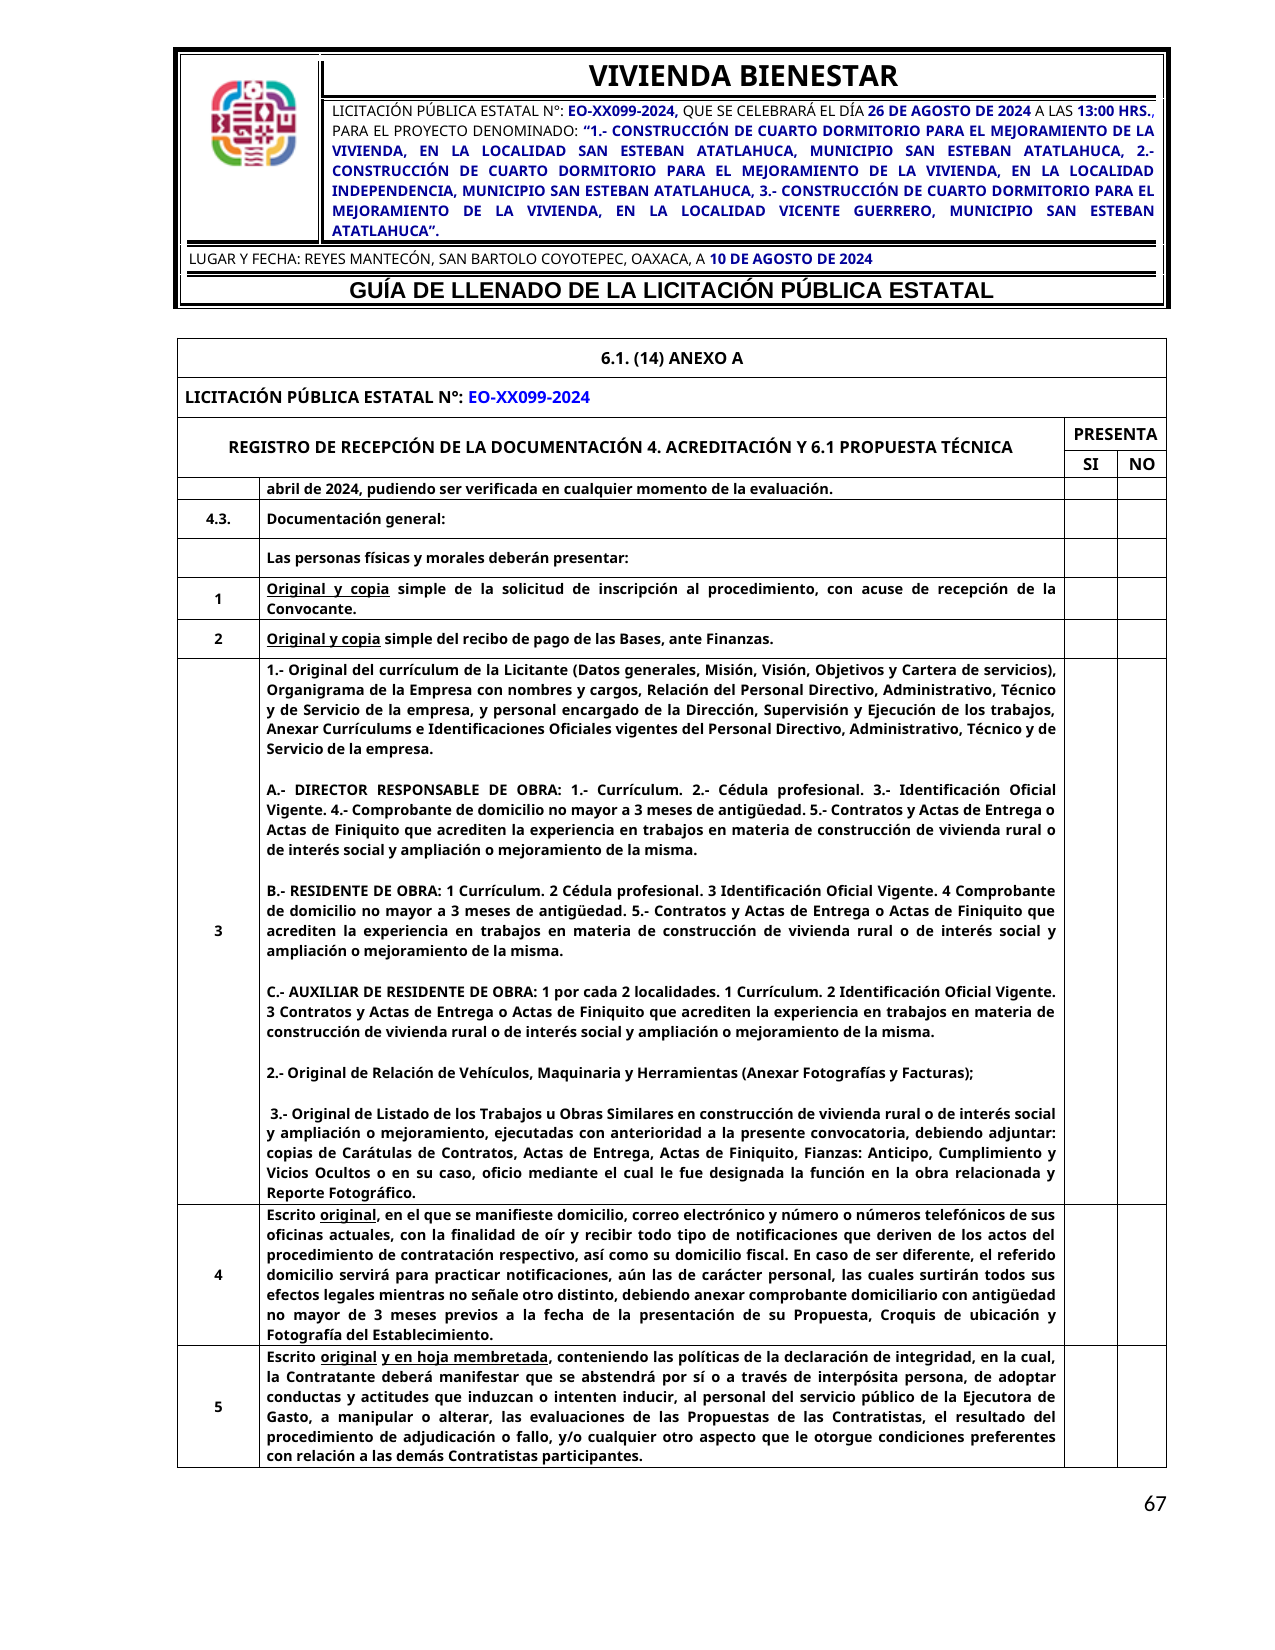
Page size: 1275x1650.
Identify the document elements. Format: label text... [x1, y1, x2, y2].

table_cell [178, 539, 259, 577]
table_cell Las personas físicas y morales deberán presentar: [260, 539, 1064, 577]
table_cell REGISTRO DE RECEPCIÓN DE LA DOCUMENTACIÓN 4. ACREDITACIÓN Y 6.1 PROPUESTA TÉCNICA [178, 418, 1064, 477]
table_cell PRESENTA [1065, 418, 1166, 450]
table_cell 1 [178, 578, 259, 619]
table_cell [1118, 1205, 1166, 1345]
table_cell SI [1065, 451, 1117, 477]
table_cell 2 [178, 620, 259, 658]
table_cell [1065, 620, 1117, 658]
table_cell [1118, 620, 1166, 658]
table_cell 3 [178, 659, 259, 1203]
table_cell [1118, 578, 1166, 619]
table_cell [1118, 500, 1166, 538]
table_cell [1065, 1205, 1117, 1345]
table_header 6.1. (14) ANEXO A [178, 339, 1166, 377]
picture [200, 73, 307, 172]
table_cell LICITACIÓN PÚBLICA ESTATAL N°: EO-XX099-2024 [178, 378, 1166, 417]
table_cell Escrito original, en el que se manifieste domicilio, correo electrónico y número o números telefónicos de sus oficinas actuales, con la finalidad de oír y recibir todo tipo de notificaciones que deriven de los actos del procedimiento de contratación respectivo, así como su domicilio fiscal. En caso de ser diferente, el referido domicilio servirá para practicar notificaciones, aún las de carácter personal, las cuales surtirán todos sus efectos legales mientras no señale otro distinto, debiendo anexar comprobante domiciliario con antigüedad no mayor de 3 meses previos a la fecha de la presentación de su Propuesta, Croquis de ubicación y Fotografía del Establecimiento. [260, 1205, 1064, 1345]
table_cell 4 [178, 1205, 259, 1345]
table_cell Original y copia simple de la solicitud de inscripción al procedimiento, con acuse de recepción de la Convocante. [260, 578, 1064, 619]
table_cell [1065, 539, 1117, 577]
table_cell 4.3. [178, 500, 259, 538]
table_cell 1.- Original del currículum de la Licitante (Datos generales, Misión, Visión, Objetivos y Cartera de servicios), Organigrama de la Empresa con nombres y cargos, Relación del Personal Directivo, Administrativo, Técnico y de Servicio de la empresa, y personal encargado de la Dirección, Supervisión y Ejecución de los trabajos, Anexar Currículums e Identificaciones Oficiales vigentes del Personal Directivo, Administrativo, Técnico y de Servicio de la empresa. A.- DIRECTOR RESPONSABLE DE OBRA: 1.- Currículum. 2.- Cédula profesional. 3.- Identificación Oficial Vigente. 4.- Comprobante de domicilio no mayor a 3 meses de antigüedad. 5.- Contratos y Actas de Entrega o Actas de Finiquito que acrediten la experiencia en trabajos en materia de construcción de vivienda rural o de interés social y ampliación o mejoramiento de la misma. B.- RESIDENTE DE OBRA: 1 Currículum. 2 Cédula profesional. 3 Identificación Oficial Vigente. 4 Comprobante de domicilio no mayor a 3 meses de antigüedad. 5.- Contratos y Actas de Entrega o Actas de Finiquito que acrediten la experiencia en trabajos en materia de construcción de vivienda rural o de interés social y ampliación o mejoramiento de la misma. C.- AUXILIAR DE RESIDENTE DE OBRA: 1 por cada 2 localidades. 1 Currículum. 2 Identificación Oficial Vigente. 3 Contratos y Actas de Entrega o Actas de Finiquito que acrediten la experiencia en trabajos en materia de construcción de vivienda rural o de interés social y ampliación o mejoramiento de la misma. 2.- Original de Relación de Vehículos, Maquinaria y Herramientas (Anexar Fotografías y Facturas); 3.- Original de Listado de los Trabajos u Obras Similares en construcción de vivienda rural o de interés social y ampliación o mejoramiento, ejecutadas con anterioridad a la presente convocatoria, debiendo adjuntar: copias de Carátulas de Contratos, Actas de Entrega, Actas de Finiquito, Fianzas: Anticipo, Cumplimiento y Vicios Ocultos o en su caso, oficio mediante el cual le fue designada la función en la obra relacionada y Reporte Fotográfico. [260, 659, 1064, 1203]
table_cell [1065, 500, 1117, 538]
table_cell Documentación general: [260, 500, 1064, 538]
table_cell [1065, 478, 1117, 499]
table_cell 5 [178, 1346, 259, 1467]
table_cell Original y copia simple del recibo de pago de las Bases, ante Finanzas. [260, 620, 1064, 658]
table_cell [1065, 1346, 1117, 1467]
table_cell [1118, 539, 1166, 577]
table_cell 7 [178, 478, 259, 499]
table_cell NO [1118, 451, 1166, 477]
table_cell [1065, 578, 1117, 619]
table_cell [1118, 1346, 1166, 1467]
table_cell [1118, 659, 1166, 1203]
table_cell Escrito original y en hoja membretada, conteniendo las políticas de la declaración de integridad, en la cual, la Contratante deberá manifestar que se abstendrá por sí o a través de interpósita persona, de adoptar conductas y actitudes que induzcan o intenten inducir, al personal del servicio público de la Ejecutora de Gasto, a manipular o alterar, las evaluaciones de las Propuestas de las Contratistas, el resultado del procedimiento de adjudicación o fallo, y/o cualquier otro aspecto que le otorgue condiciones preferentes con relación a las demás Contratistas participantes. [260, 1346, 1064, 1467]
table_cell [1065, 659, 1117, 1203]
table_cell [1118, 478, 1166, 499]
